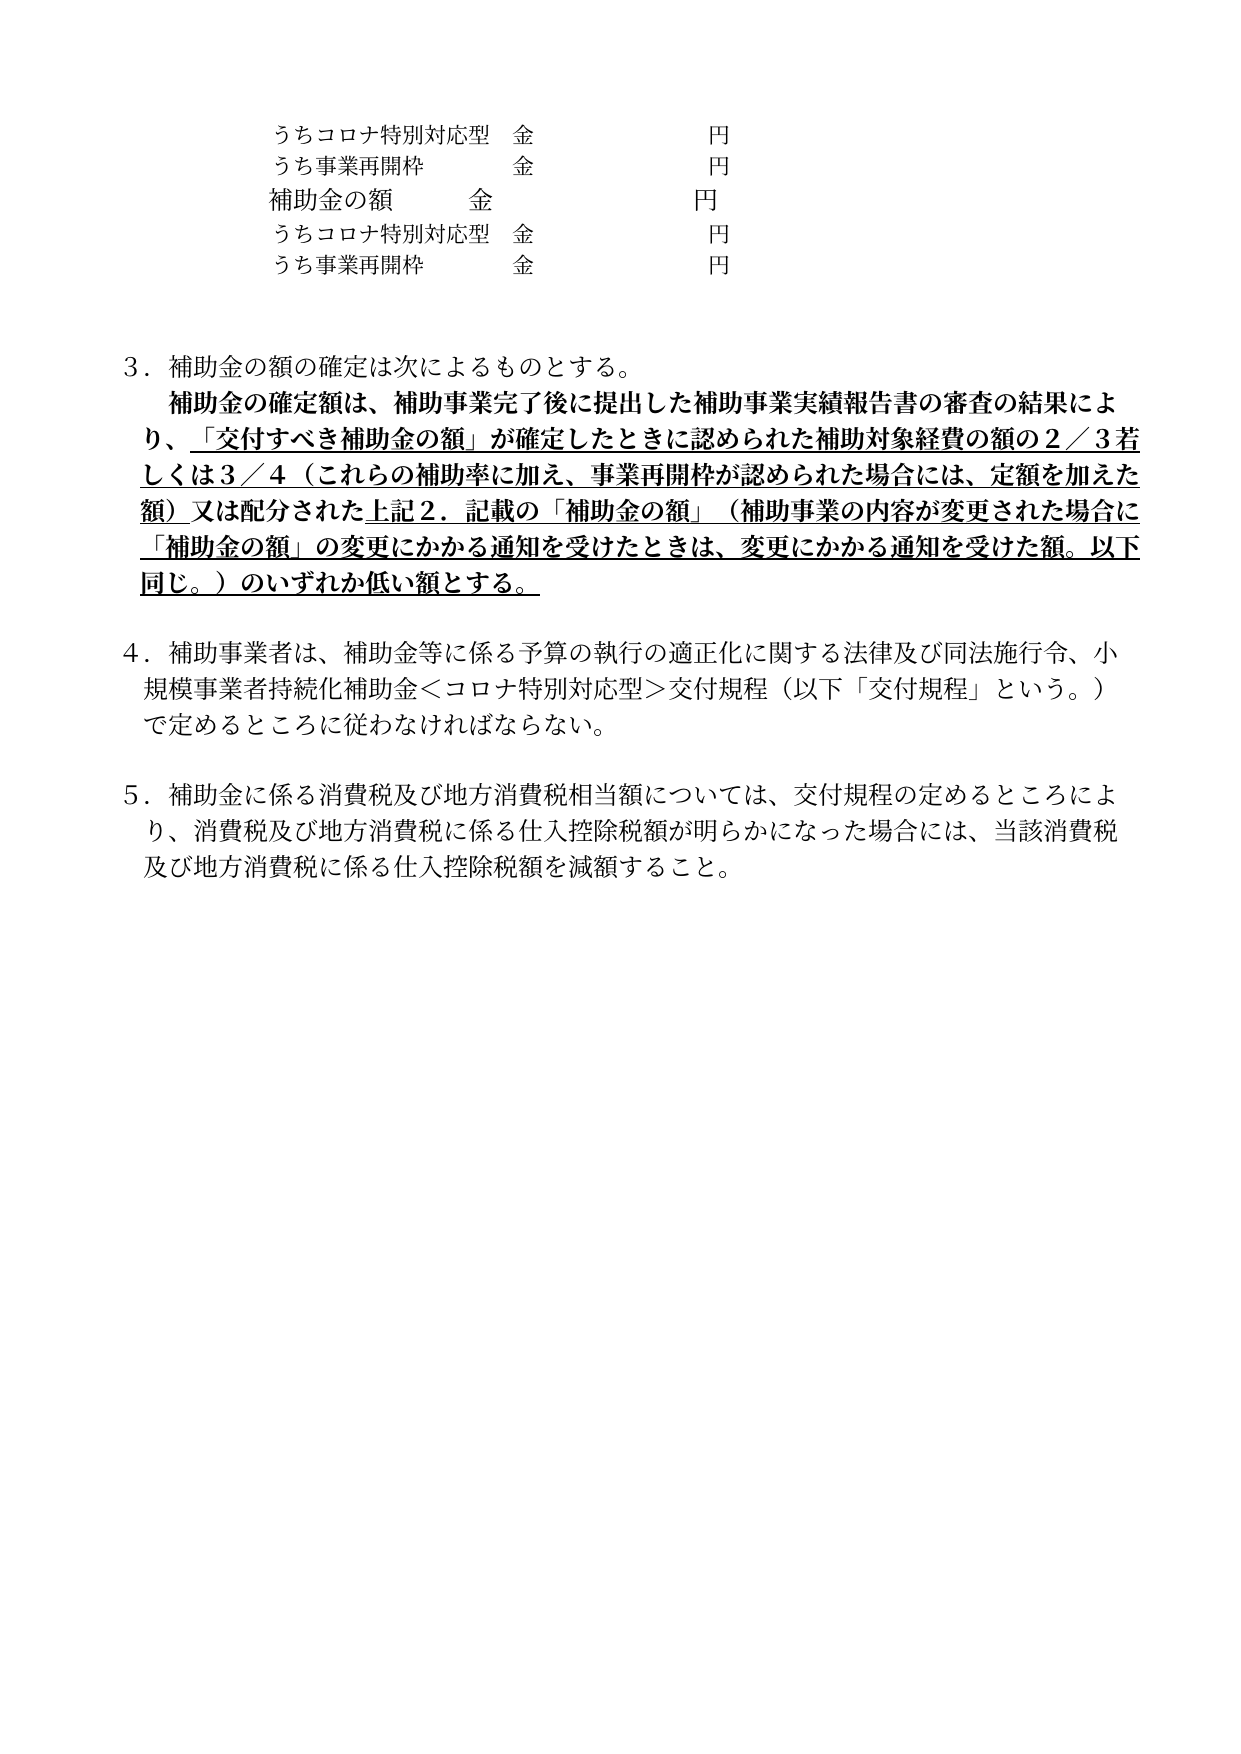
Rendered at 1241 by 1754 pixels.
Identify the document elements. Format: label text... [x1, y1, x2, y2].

text 補助金の額 金 円 [118, 181, 1122, 217]
text ３．補助金の額の確定は次によるものとする。 [118, 348, 1122, 384]
text ４．補助事業者は、補助金等に係る予算の執行の適正化に関する法律及び同法施行令、小規模事業者持続化補助金＜コロナ特別対応型＞交付規程（以下「交付規程」という。）で定めるところに従わなければならない。 [118, 634, 1122, 741]
text うちコロナ特別対応型 金 円 [118, 118, 1122, 149]
text うち事業再開枠 金 円 [118, 248, 1122, 280]
text うちコロナ特別対応型 金 円 [118, 217, 1122, 248]
text うち事業再開枠 金 円 [118, 149, 1122, 181]
text 補助金の確定額は、補助事業完了後に提出した補助事業実績報告書の審査の結果によ [118, 384, 1122, 420]
text ５．補助金に係る消費税及び地方消費税相当額については、交付規程の定めるところにより、消費税及び地方消費税に係る仕入控除税額が明らかになった場合には、当該消費税及び地方消費税に係る仕入控除税額を減額すること。 [118, 776, 1122, 883]
text り、「交付すべき補助金の額」が確定したときに認められた補助対象経費の額の２／３若しくは３／４（これらの補助率に加え、事業再開枠が認められた場合には、定額を加えた額）又は配分された上記２．記載の「補助金の額」（補助事業の内容が変更された場合に「補助金の額」の変更にかかる通知を受けたときは、変更にかかる通知を受けた額。以下同じ。）のいずれか低い額とする。 [140, 420, 1152, 599]
